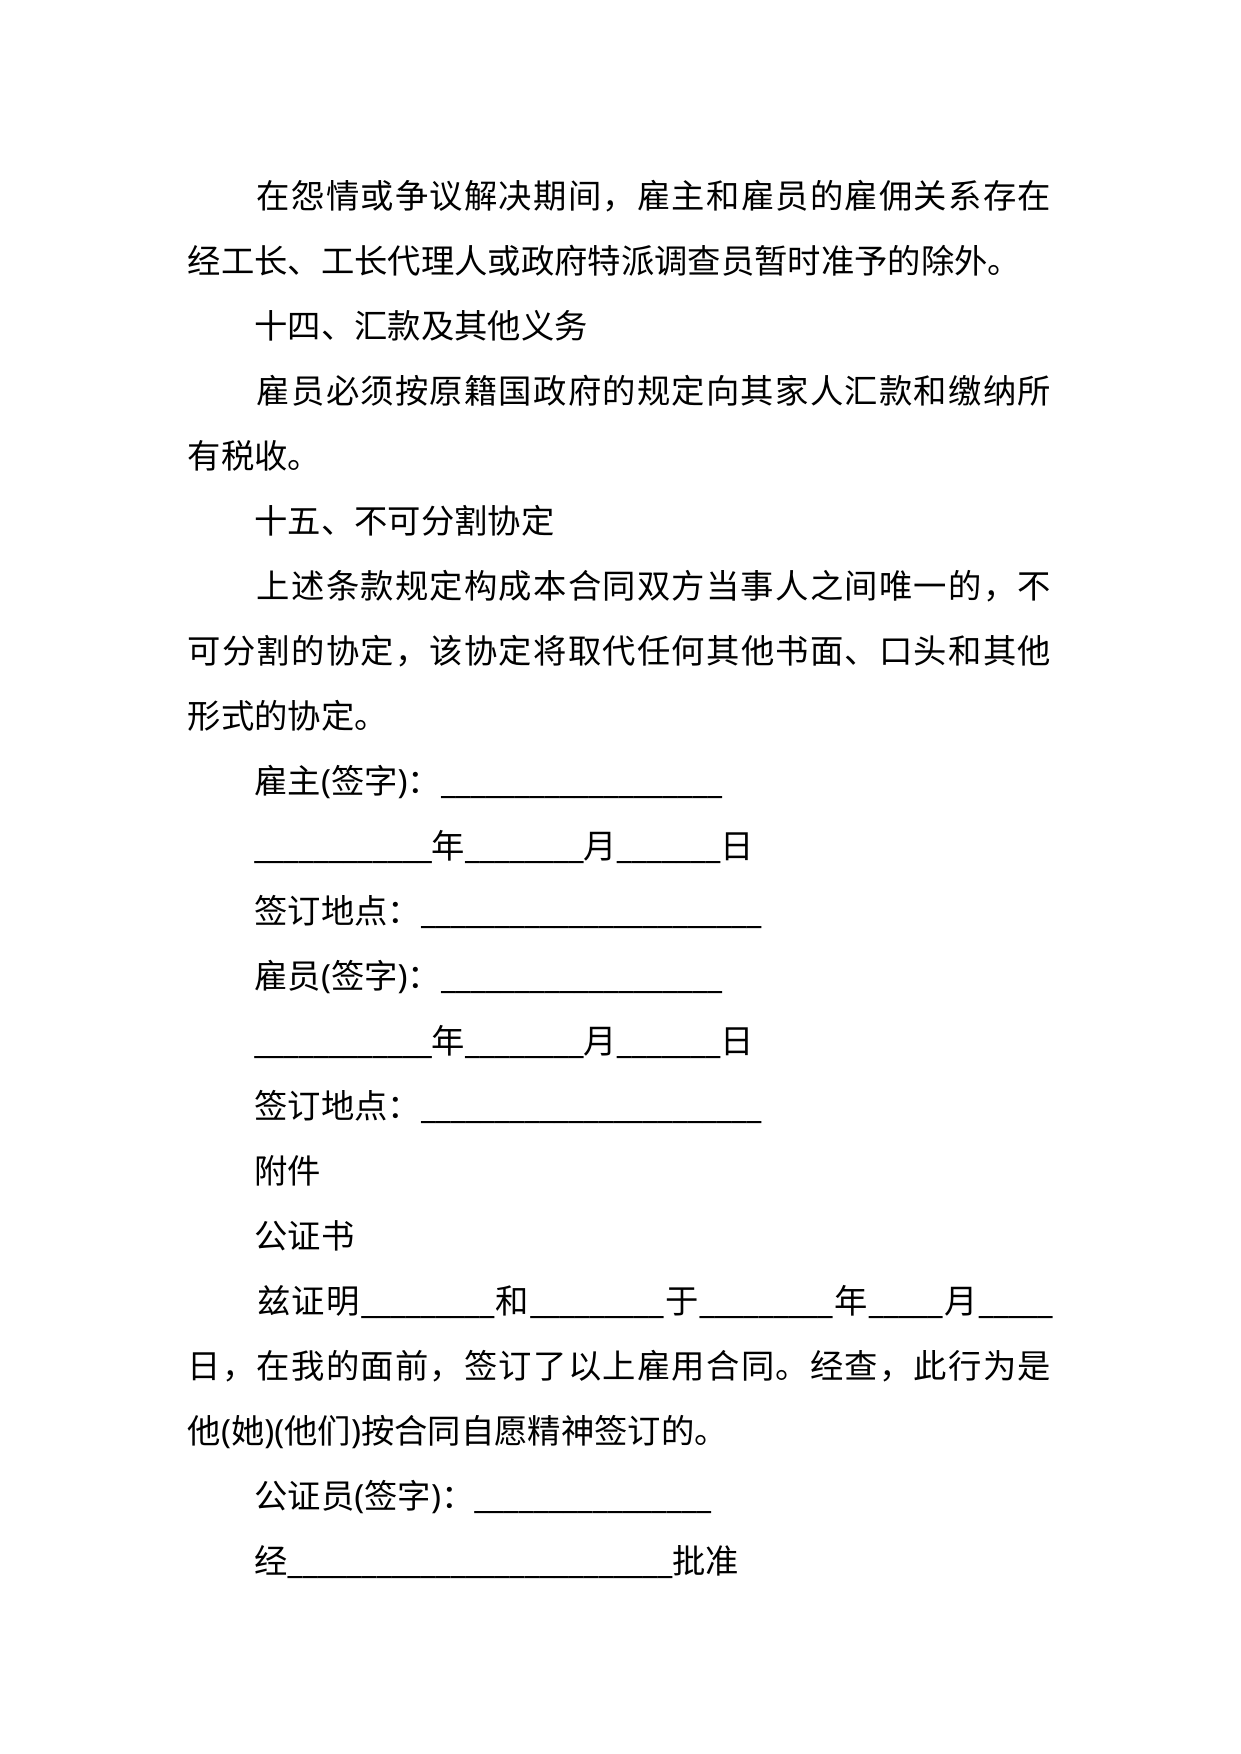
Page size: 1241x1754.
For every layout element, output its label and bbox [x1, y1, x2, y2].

text [187, 162, 1053, 1592]
